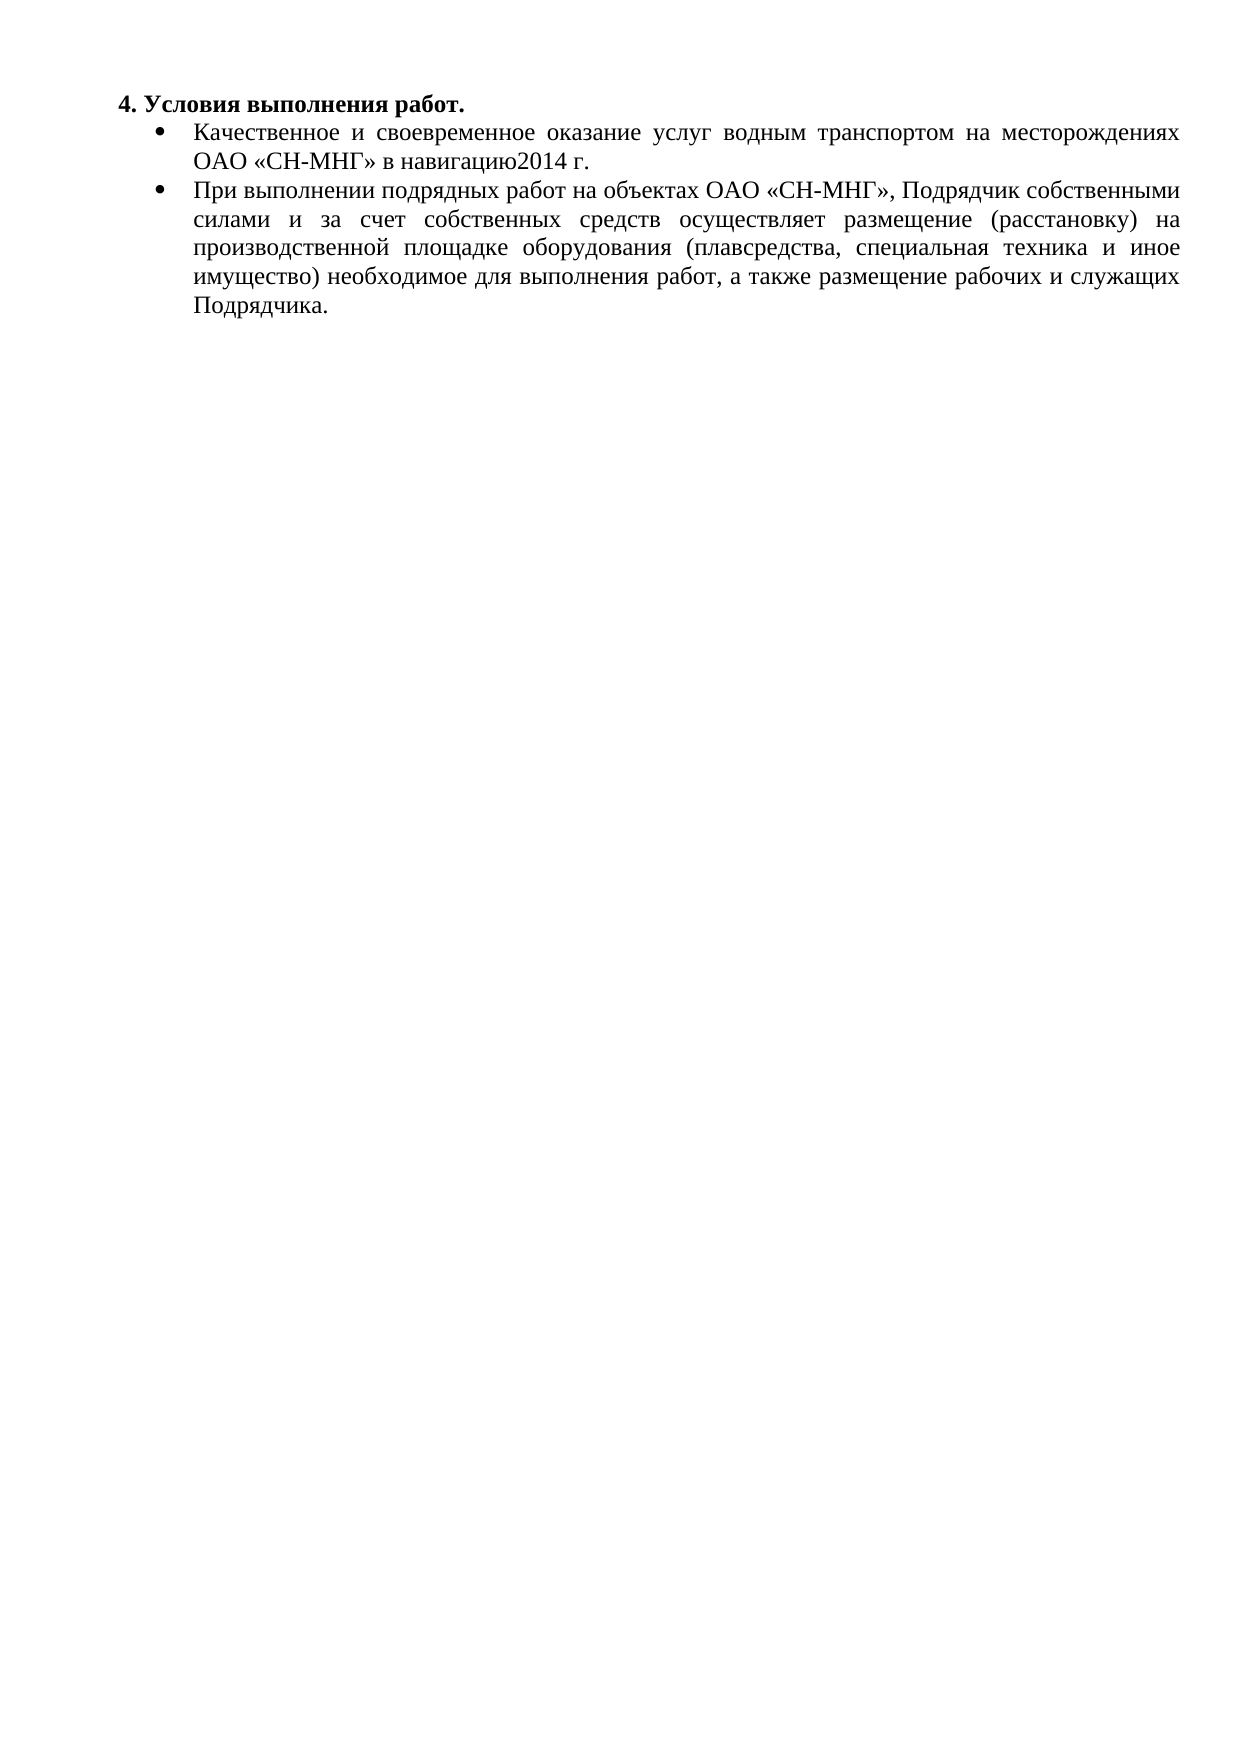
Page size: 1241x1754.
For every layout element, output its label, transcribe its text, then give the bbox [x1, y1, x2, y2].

list При выполнении подрядных работ на объектах ОАО «СН-МНГ», Подрядчик собственными силами и за счет собственных средств осуществляет размещение (расстановку) на производственной площадке оборудования (плавсредства, специальная техника и иное имущество) необходимое для выполнения работ, а также размещение рабочих и служащих Подрядчика. [156, 175, 1181, 319]
list Качественное и своевременное оказание услуг водным транспортом на месторождениях ОАО «СН-МНГ» в навигацию2014 г. [156, 117, 1181, 175]
text 4. Условия выполнения работ. [118, 89, 1181, 117]
